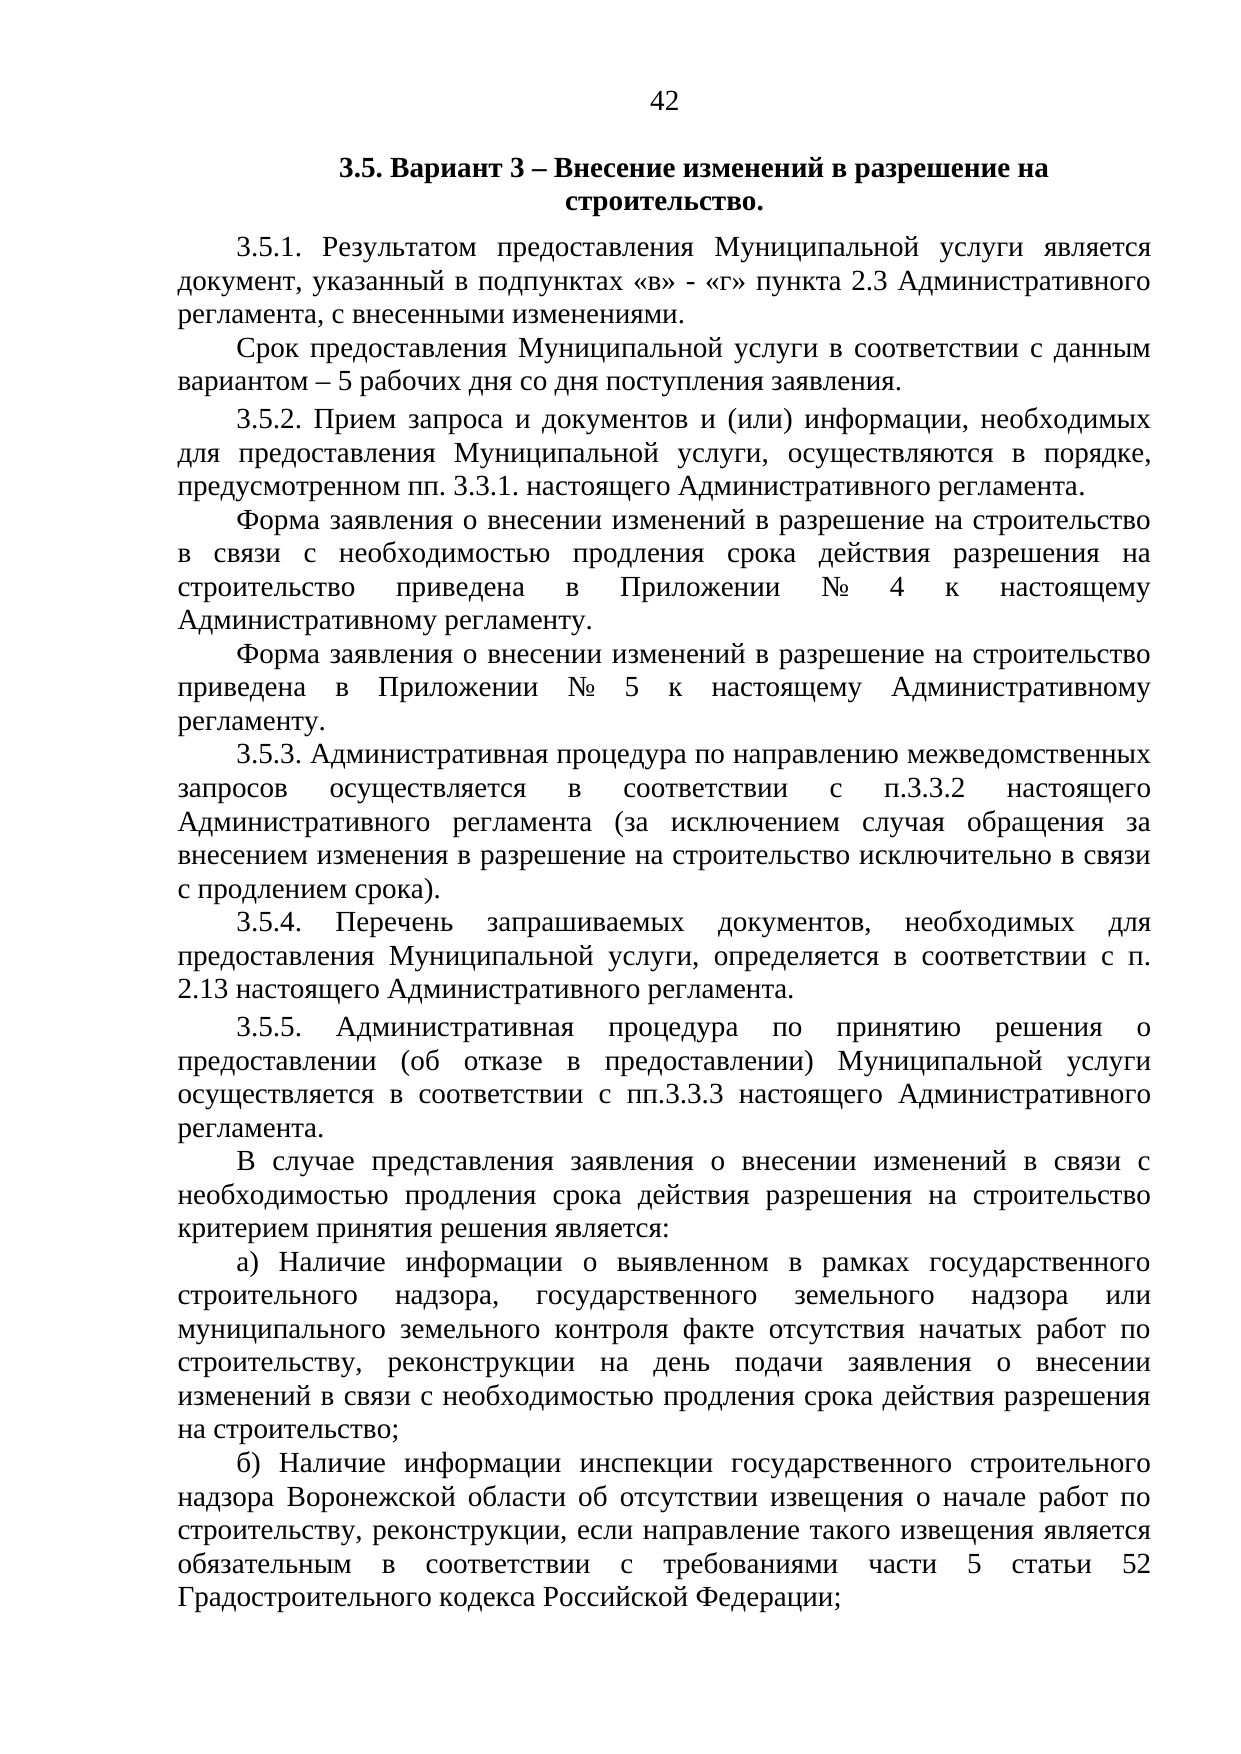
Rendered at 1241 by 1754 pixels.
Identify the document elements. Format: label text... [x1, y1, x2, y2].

text Срок предоставления Муниципальной услуги в соответствии с данным вариантом – 5 рабочих дня со дня поступления заявления. [177, 330, 1152, 397]
text 3.5.3. Административная процедура по направлению межведомственных запросов осуществляется в соответствии с п.3.3.2 настоящего Административного регламента (за исключением случая обращения за внесением изменения в разрешение на строительство исключительно в связи с продлением срока). [177, 737, 1152, 904]
text Форма заявления о внесении изменений в разрешение на строительство приведена в Приложении № 5 к настоящему Административному регламенту. [177, 636, 1152, 737]
text В случае представления заявления о внесении изменений в связи с необходимостью продления срока действия разрешения на строительство критерием принятия решения является: [177, 1143, 1152, 1244]
text б) Наличие информации инспекции государственного строительного надзора Воронежской области об отсутствии извещения о начале работ по строительству, реконструкции, если направление такого извещения является обязательным в соответствии с требованиями части 5 статьи 52 Градостроительного кодекса Российской Федерации; [177, 1445, 1152, 1613]
text 3.5.1. Результатом предоставления Муниципальной услуги является документ, указанный в подпунктах «в» - «г» пункта 2.3 Административного регламента, с внесенными изменениями. [177, 229, 1152, 330]
text а) Наличие информации о выявленном в рамках государственного строительного надзора, государственного земельного надзора или муниципального земельного контроля факте отсутствия начатых работ по строительству, реконструкции на день подачи заявления о внесении изменений в связи с необходимостью продления срока действия разрешения на строительство; [177, 1244, 1152, 1445]
subtitle 3.5.5. Административная процедура по принятию решения о предоставлении (об отказе в предоставлении) Муниципальной услуги осуществляется в соответствии с пп.3.3.3 настоящего Административного регламента. [177, 1009, 1152, 1143]
text 3.5.4. Перечень запрашиваемых документов, необходимых для предоставления Муниципальной услуги, определяется в соответствии с п. 2.13 настоящего Административного регламента. [177, 904, 1152, 1005]
text Форма заявления о внесении изменений в разрешение на строительство в связи с необходимостью продления срока действия разрешения на строительство приведена в Приложении № 4 к настоящему Административному регламенту. [177, 502, 1152, 636]
subtitle 3.5.2. Прием запроса и документов и (или) информации, необходимых для предоставления Муниципальной услуги, осуществляются в порядке, предусмотренном пп. 3.3.1. настоящего Административного регламента. [177, 401, 1152, 502]
subtitle 3.5. Вариант 3 – Внесение изменений в разрешение на строительство. [177, 150, 1152, 217]
